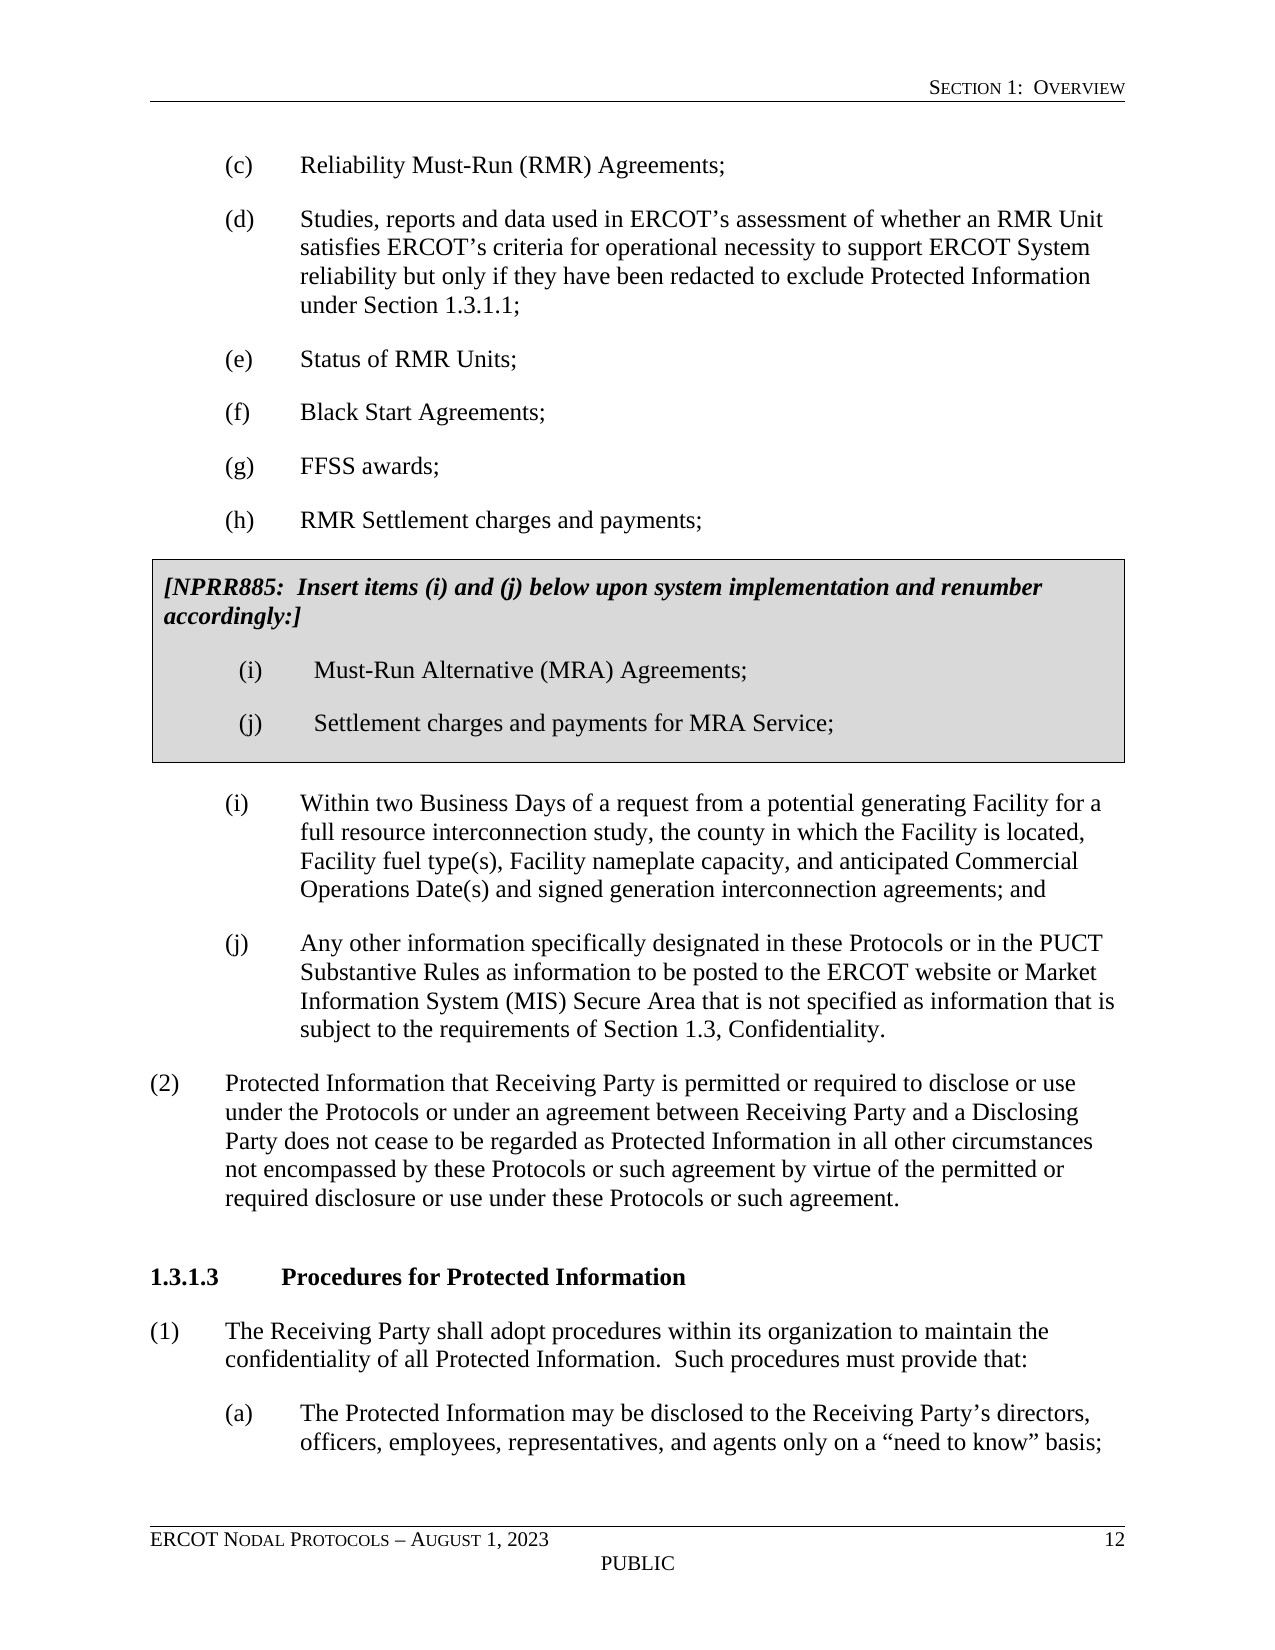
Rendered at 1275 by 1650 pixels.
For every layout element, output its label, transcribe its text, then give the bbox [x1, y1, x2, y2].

list (h) RMR Settlement charges and payments; [225, 505, 1125, 534]
table_header [NPRR885: Insert items (i) and (j) below upon system implementation and renumber accordingly:] (i) Must-Run Alternative (MRA) Agreements; (j) Settlement charges and payments for MRA Service; [153, 560, 1124, 762]
list (j) Any other information specifically designated in these Protocols or in the PUCT Substantive Rules as information to be posted to the ERCOT website or Market Information System (MIS) Secure Area that is not specified as information that is subject to the requirements of Section 1.3, Confidentiality. [225, 928, 1125, 1043]
list (a) The Protected Information may be disclosed to the Receiving Party’s directors, officers, employees, representatives, and agents only on a “need to know” basis; [225, 1398, 1125, 1456]
list (e) Status of RMR Units; [225, 344, 1125, 372]
text 1.3.1.3 Procedures for Protected Information [150, 1262, 1125, 1291]
list (g) FFSS awards; [225, 451, 1125, 480]
text (1) The Receiving Party shall adopt procedures within its organization to maintain the confidentiality of all Protected Information. Such procedures must provide that: [150, 1316, 1125, 1373]
text (2) Protected Information that Receiving Party is permitted or required to disclose or use under the Protocols or under an agreement between Receiving Party and a Disclosing Party does not cease to be regarded as Protected Information in all other circumstances not encompassed by these Protocols or such agreement by virtue of the permitted or required disclosure or use under these Protocols or such agreement. [150, 1068, 1125, 1212]
list (d) Studies, reports and data used in ERCOT’s assessment of whether an RMR Unit satisfies ERCOT’s criteria for operational necessity to support ERCOT System reliability but only if they have been redacted to exclude Protected Information under Section 1.3.1.1; [225, 204, 1125, 319]
list (c) Reliability Must-Run (RMR) Agreements; [225, 150, 1125, 179]
list (i) Within two Business Days of a request from a potential generating Facility for a full resource interconnection study, the county in which the Facility is located, Facility fuel type(s), Facility nameplate capacity, and anticipated Commercial Operations Date(s) and signed generation interconnection agreements; and [225, 788, 1125, 903]
list (f) Black Start Agreements; [225, 397, 1125, 426]
